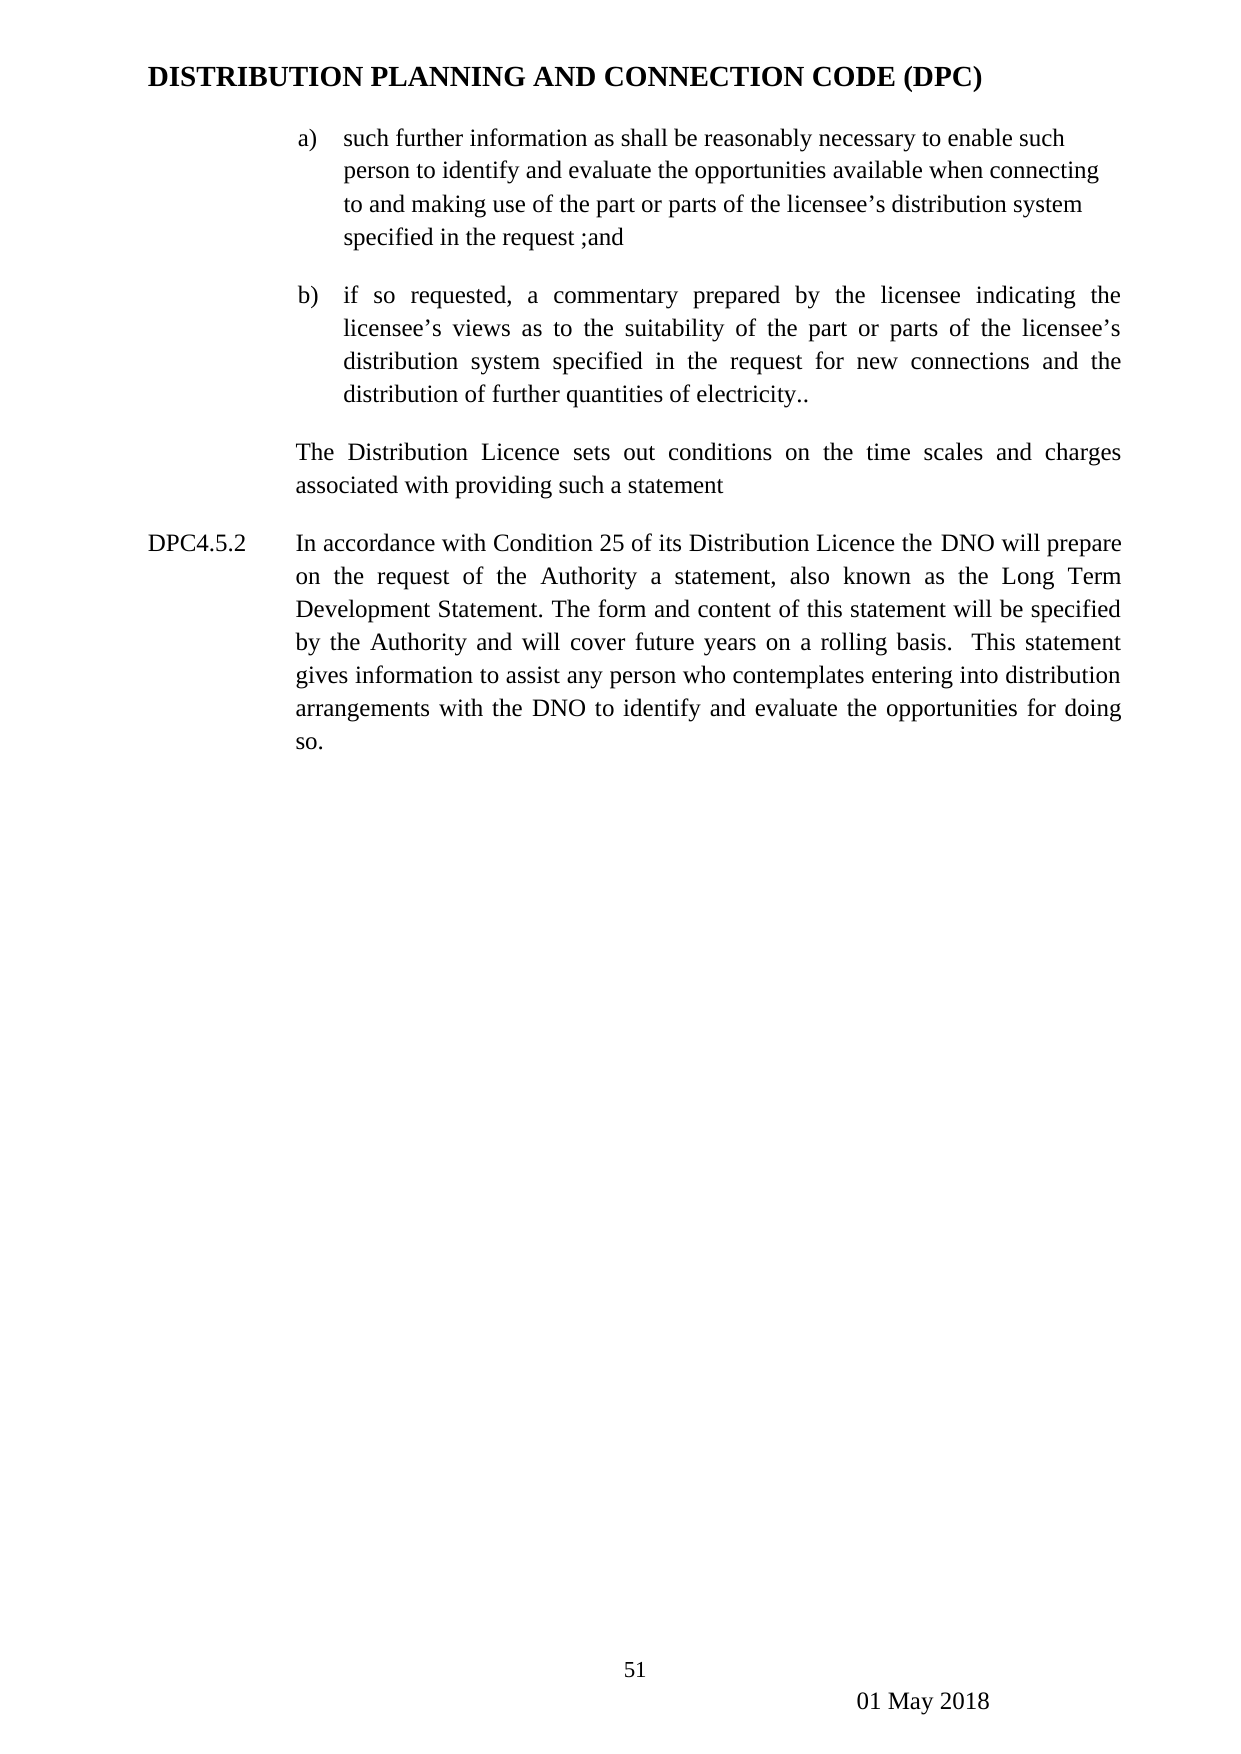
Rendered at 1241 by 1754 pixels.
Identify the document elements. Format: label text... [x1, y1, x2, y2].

list if so requested, a commentary prepared by the licensee indicating the licensee’s views as to the suitability of the part or parts of the licensee’s distribution system specified in the request for new connections and the distribution of further quantities of electricity.. [298, 280, 1122, 407]
text DPC4.5.2 In accordance with Condition 25 of its Distribution Licence the DNO will prepare on the request of the Authority a statement, also known as the Long Term Development Statement. The form and content of this statement will be specified by the Authority and will cover future years on a rolling basis. This statement gives information to assist any person who contemplates entering into distribution arrangements with the DNO to identify and evaluate the opportunities for doing so. [148, 528, 1122, 755]
text The Distribution Licence sets out conditions on the time scales and charges associated with providing such a statement [295, 437, 1122, 498]
list such further information as shall be reasonably necessary to enable such person to identify and evaluate the opportunities available when connecting to and making use of the part or parts of the licensee’s distribution system specified in the request ;and [298, 123, 1122, 250]
